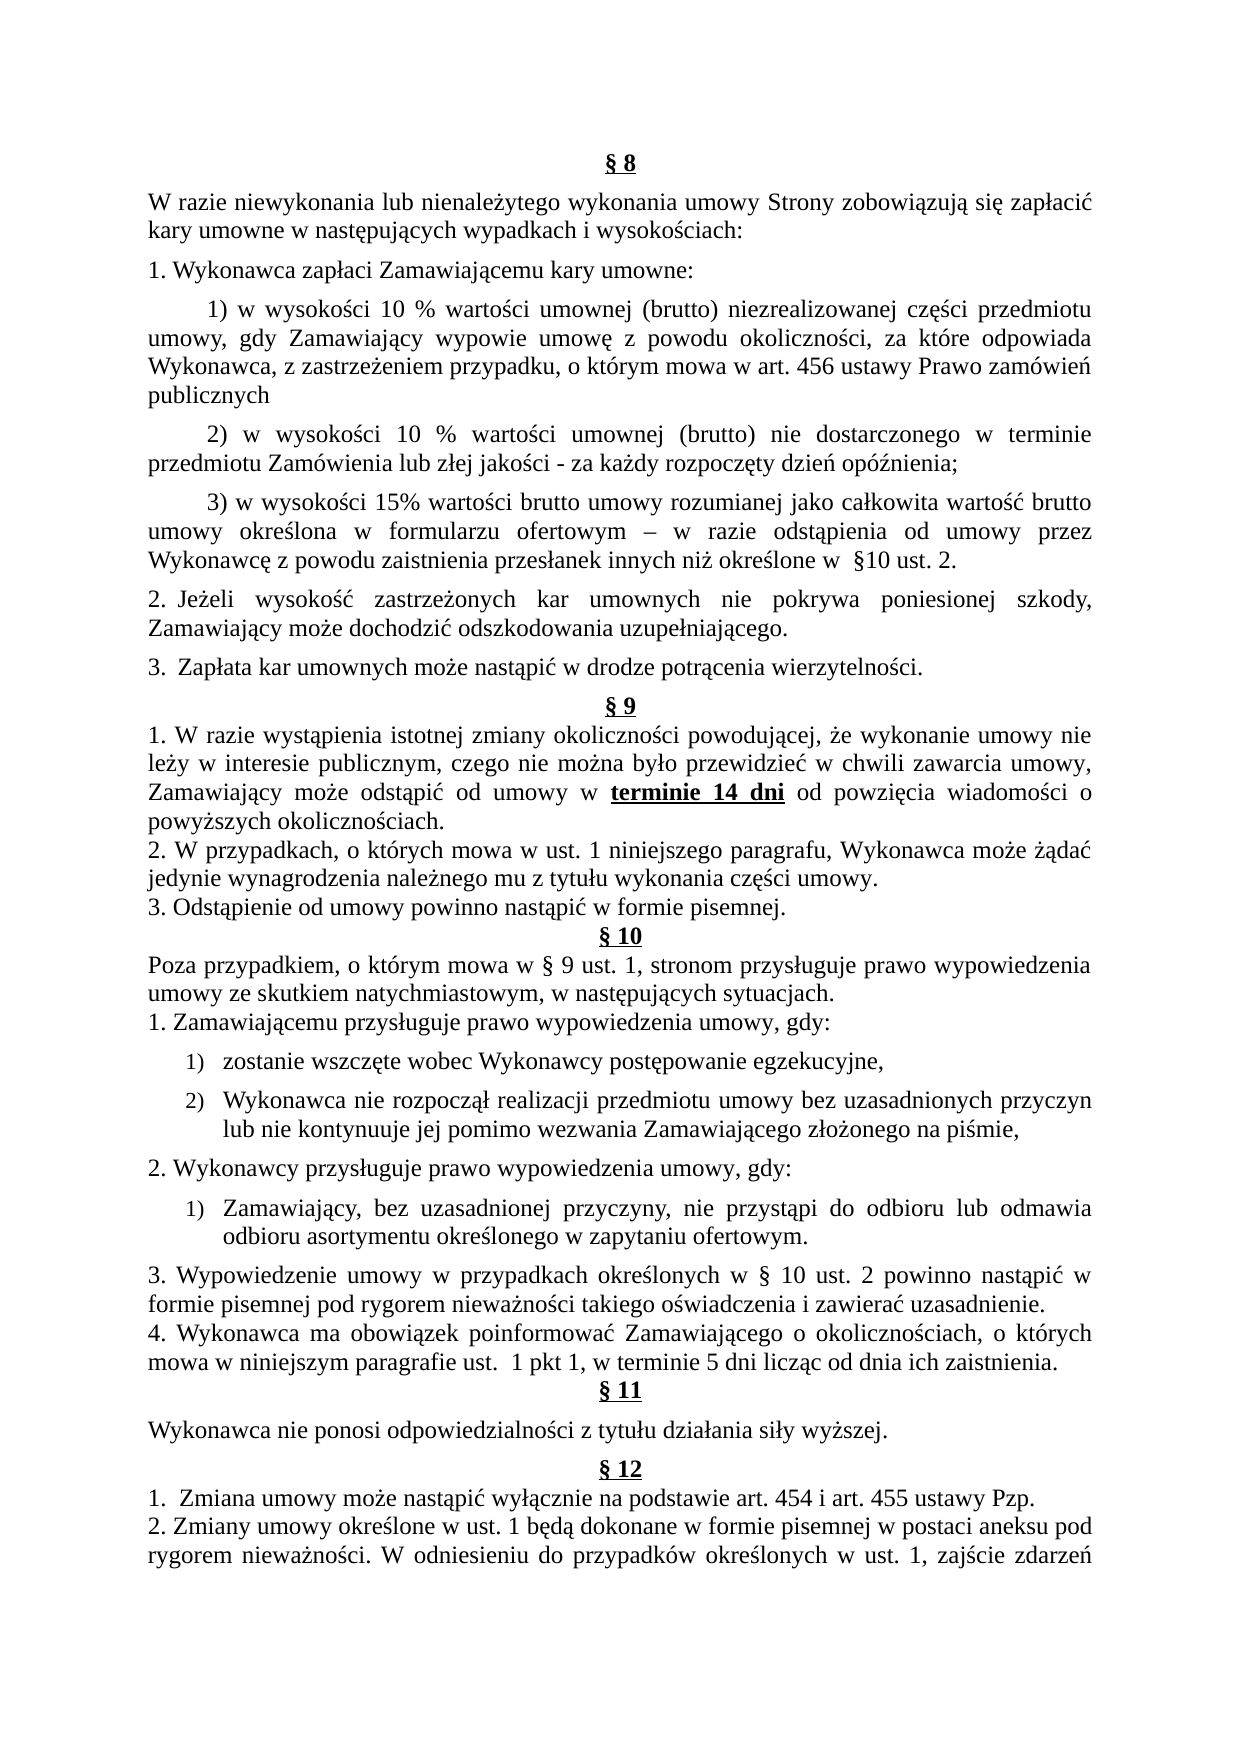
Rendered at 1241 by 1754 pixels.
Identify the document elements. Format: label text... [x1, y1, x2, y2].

text 3. Odstąpienie od umowy powinno nastąpić w formie pisemnej. [148, 892, 1093, 921]
text 1. Zmiana umowy może nastąpić wyłącznie na podstawie art. 454 i art. 455 ustawy Pzp. [148, 1483, 1093, 1511]
list Zamawiający, bez uzasadnionej przyczyny, nie przystąpi do odbioru lub odmawia odbioru asortymentu określonego w zapytaniu ofertowym. [185, 1193, 1093, 1250]
text § 12 [148, 1454, 1093, 1483]
text Wykonawca nie ponosi odpowiedzialności z tytułu działania siły wyższej. [148, 1415, 1093, 1443]
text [148, 1511, 1093, 1569]
text 3. Wypowiedzenie umowy w przypadkach określonych w § 10 ust. 2 powinno nastąpić w formie pisemnej pod rygorem nieważności takiego oświadczenia i zawierać uzasadnienie. [148, 1261, 1093, 1318]
text Poza przypadkiem, o którym mowa w § 9 ust. 1, stronom przysługuje prawo wypowiedzenia umowy ze skutkiem natychmiastowym, w następujących sytuacjach. [148, 950, 1093, 1007]
text § 11 [148, 1376, 1093, 1404]
text 1. W razie wystąpienia istotnej zmiany okoliczności powodującej, że wykonanie umowy nie leży w interesie publicznym, czego nie można było przewidzieć w chwili zawarcia umowy, Zamawiający może odstąpić od umowy w terminie 14 dni od powzięcia wiadomości o powyższych okolicznościach. [148, 720, 1093, 835]
text 2. Jeżeli wysokość zastrzeżonych kar umownych nie pokrywa poniesionej szkody, Zamawiający może dochodzić odszkodowania uzupełniającego. [148, 584, 1093, 641]
text W razie niewykonania lub nienależytego wykonania umowy Strony zobowiązują się zapłacić kary umowne w następujących wypadkach i wysokościach: [148, 187, 1093, 244]
text 3) w wysokości 15% wartości brutto umowy rozumianej jako całkowita wartość brutto umowy określona w formularzu ofertowym – w razie odstąpienia od umowy przez Wykonawcę z powodu zaistnienia przesłanek innych niż określone w §10 ust. 2. [148, 487, 1093, 573]
text 2) w wysokości 10 % wartości umownej (brutto) nie dostarczonego w terminie przedmiotu Zamówienia lub złej jakości - za każdy rozpoczęty dzień opóźnienia; [148, 419, 1093, 477]
text § 10 [148, 921, 1093, 950]
text 2. Wykonawcy przysługuje prawo wypowiedzenia umowy, gdy: [148, 1153, 1093, 1182]
text § 8 [148, 148, 1093, 176]
text 4. Wykonawca ma obowiązek poinformować Zamawiającego o okolicznościach, o których mowa w niniejszym paragrafie ust. 1 pkt 1, w terminie 5 dni licząc od dnia ich zaistnienia. [148, 1318, 1093, 1376]
list Wykonawca nie rozpoczął realizacji przedmiotu umowy bez uzasadnionych przyczyn lub nie kontynuuje jej pomimo wezwania Zamawiającego złożonego na piśmie, [185, 1086, 1093, 1143]
text 2. W przypadkach, o których mowa w ust. 1 niniejszego paragrafu, Wykonawca może żądać jedynie wynagrodzenia należnego mu z tytułu wykonania części umowy. [148, 835, 1093, 892]
text 1. Zamawiającemu przysługuje prawo wypowiedzenia umowy, gdy: [148, 1007, 1093, 1036]
list zostanie wszczęte wobec Wykonawcy postępowanie egzekucyjne, [185, 1046, 1093, 1075]
text § 9 [148, 691, 1093, 720]
text 3. Zapłata kar umownych może nastąpić w drodze potrącenia wierzytelności. [148, 652, 1093, 681]
text 1. Wykonawca zapłaci Zamawiającemu kary umowne: [148, 255, 1093, 283]
text 1) w wysokości 10 % wartości umownej (brutto) niezrealizowanej części przedmiotu umowy, gdy Zamawiający wypowie umowę z powodu okoliczności, za które odpowiada Wykonawca, z zastrzeżeniem przypadku, o którym mowa w art. 456 ustawy Prawo zamówień publicznych [148, 294, 1093, 409]
